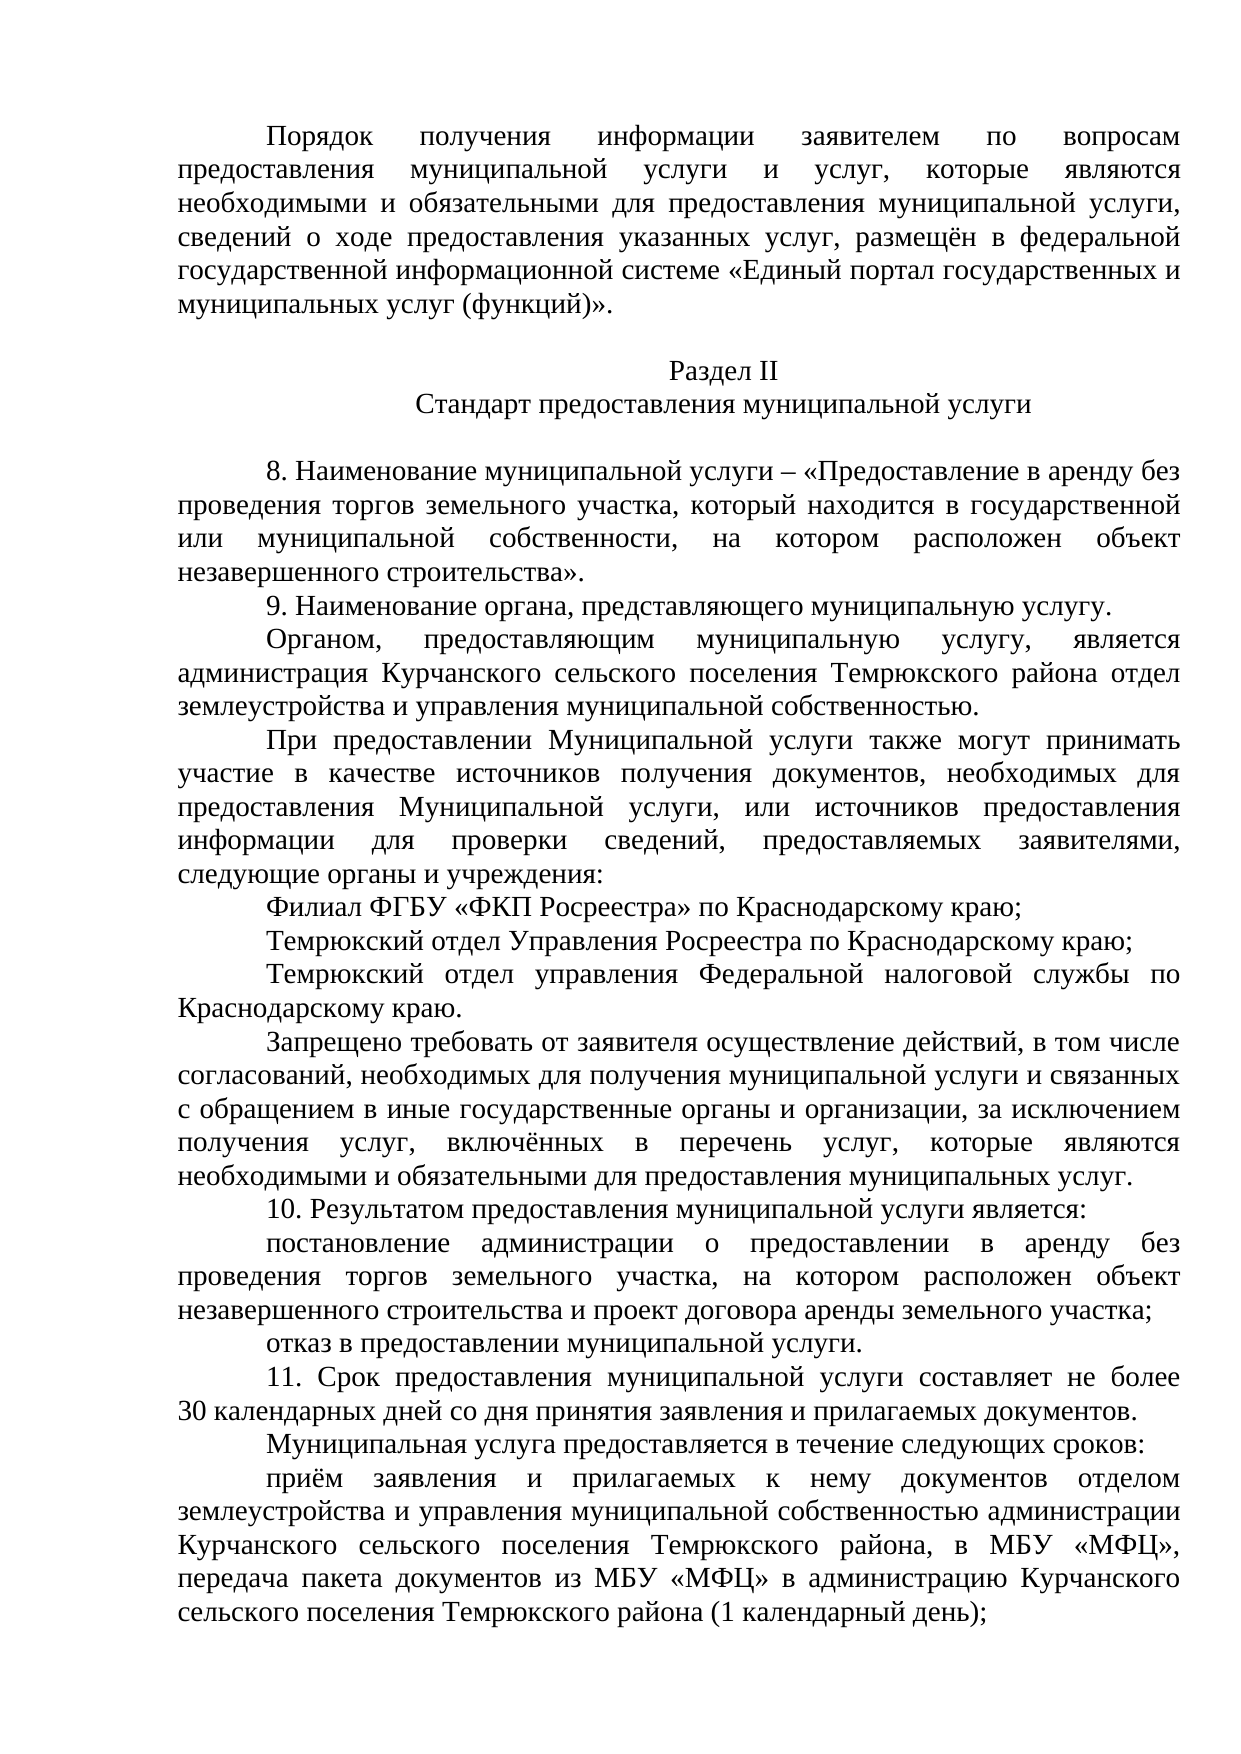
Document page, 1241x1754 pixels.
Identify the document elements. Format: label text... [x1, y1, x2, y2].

text отказ в предоставлении муниципальной услуги. [177, 1326, 1181, 1359]
text Темрюкский отдел управления Федеральной налоговой службы по Краснодарскому краю. [177, 957, 1181, 1024]
text 8. Наименование муниципальной услуги – «Предоставление в аренду без проведения торгов земельного участка, который находится в государственной или муниципальной собственности, на котором расположен объект незавершенного строительства». [177, 453, 1181, 588]
text 11. Срок предоставления муниципальной услуги составляет не более 30 календарных дней со дня принятия заявления и прилагаемых документов. [177, 1359, 1181, 1426]
text Раздел II [177, 353, 1181, 386]
text приём заявления и прилагаемых к нему документов отделом землеустройства и управления муниципальной собственностью администрации Курчанского сельского поселения Темрюкского района, в МБУ «МФЦ», передача пакета документов из МБУ «МФЦ» в администрацию Курчанского сельского поселения Темрюкского района (1 календарный день); [177, 1460, 1181, 1627]
text Муниципальная услуга предоставляется в течение следующих сроков: [177, 1426, 1181, 1460]
text Органом, предоставляющим муниципальную услугу, является администрация Курчанского сельского поселения Темрюкского района отдел землеустройства и управления муниципальной собственностью. [177, 621, 1181, 722]
text Запрещено требовать от заявителя осуществление действий, в том числе согласований, необходимых для получения муниципальной услуги и связанных с обращением в иные государственные органы и организации, за исключением получения услуг, включённых в перечень услуг, которые являются необходимыми и обязательными для предоставления муниципальных услуг. [177, 1024, 1181, 1191]
text Темрюкский отдел Управления Росреестра по Краснодарскому краю; [177, 923, 1181, 957]
text При предоставлении Муниципальной услуги также могут принимать участие в качестве источников получения документов, необходимых для предоставления Муниципальной услуги, или источников предоставления информации для проверки сведений, предоставляемых заявителями, следующие органы и учреждения: [177, 722, 1181, 889]
text 9. Наименование органа, представляющего муниципальную услугу. [177, 588, 1181, 621]
text постановление администрации о предоставлении в аренду без проведения торгов земельного участка, на котором расположен объект незавершенного строительства и проект договора аренды земельного участка; [177, 1225, 1181, 1326]
text Филиал ФГБУ «ФКП Росреестра» по Краснодарскому краю; [177, 889, 1181, 923]
text Стандарт предоставления муниципальной услуги [177, 386, 1181, 420]
text Порядок получения информации заявителем по вопросам предоставления муниципальной услуги и услуг, которые являются необходимыми и обязательными для предоставления муниципальной услуги, сведений о ходе предоставления указанных услуг, размещён в федеральной государственной информационной системе «Единый портал государственных и муниципальных услуг (функций)». [177, 118, 1181, 319]
text 10. Результатом предоставления муниципальной услуги является: [177, 1191, 1181, 1225]
